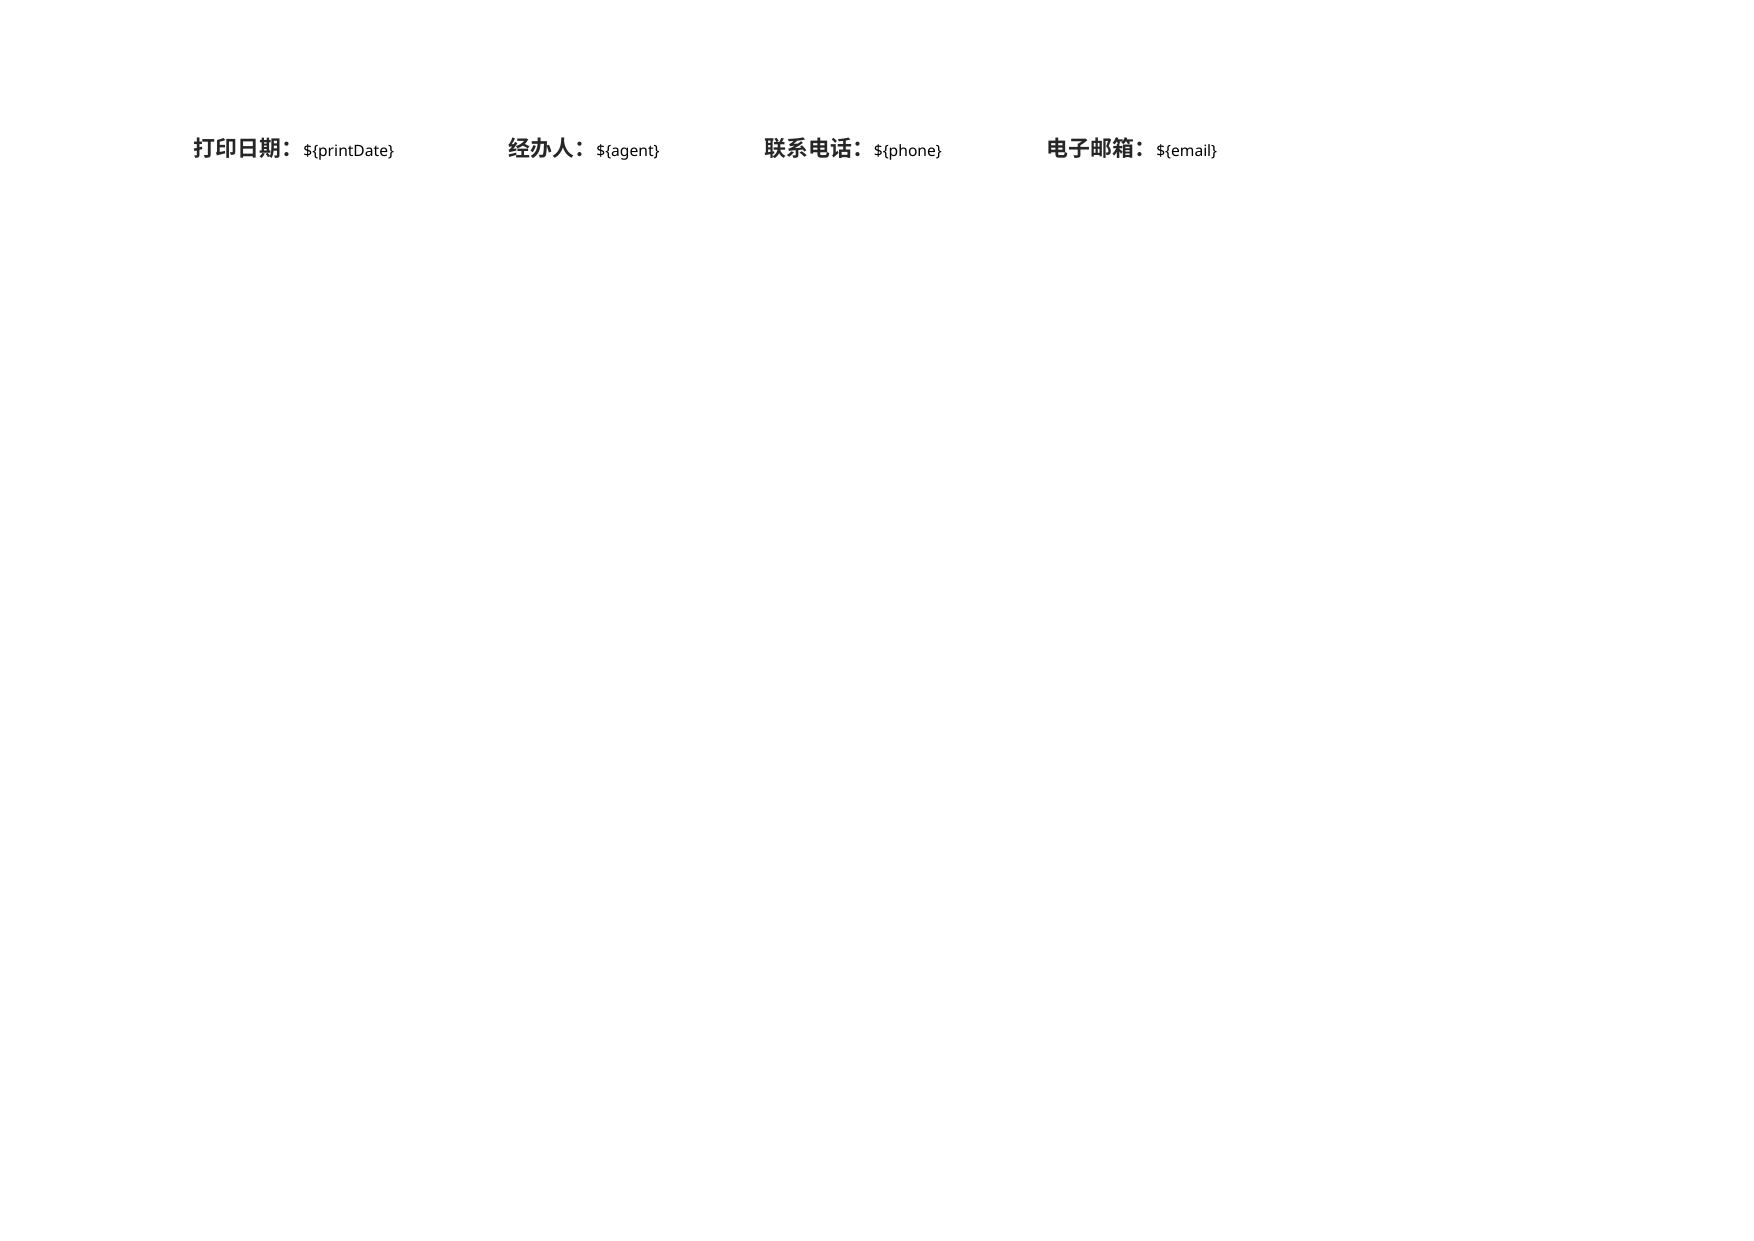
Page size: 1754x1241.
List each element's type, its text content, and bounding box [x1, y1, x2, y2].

text 打印日期：${printDate} 经办人：${agent} 联系电话：${phone} 电子邮箱：${email} [150, 131, 1604, 163]
